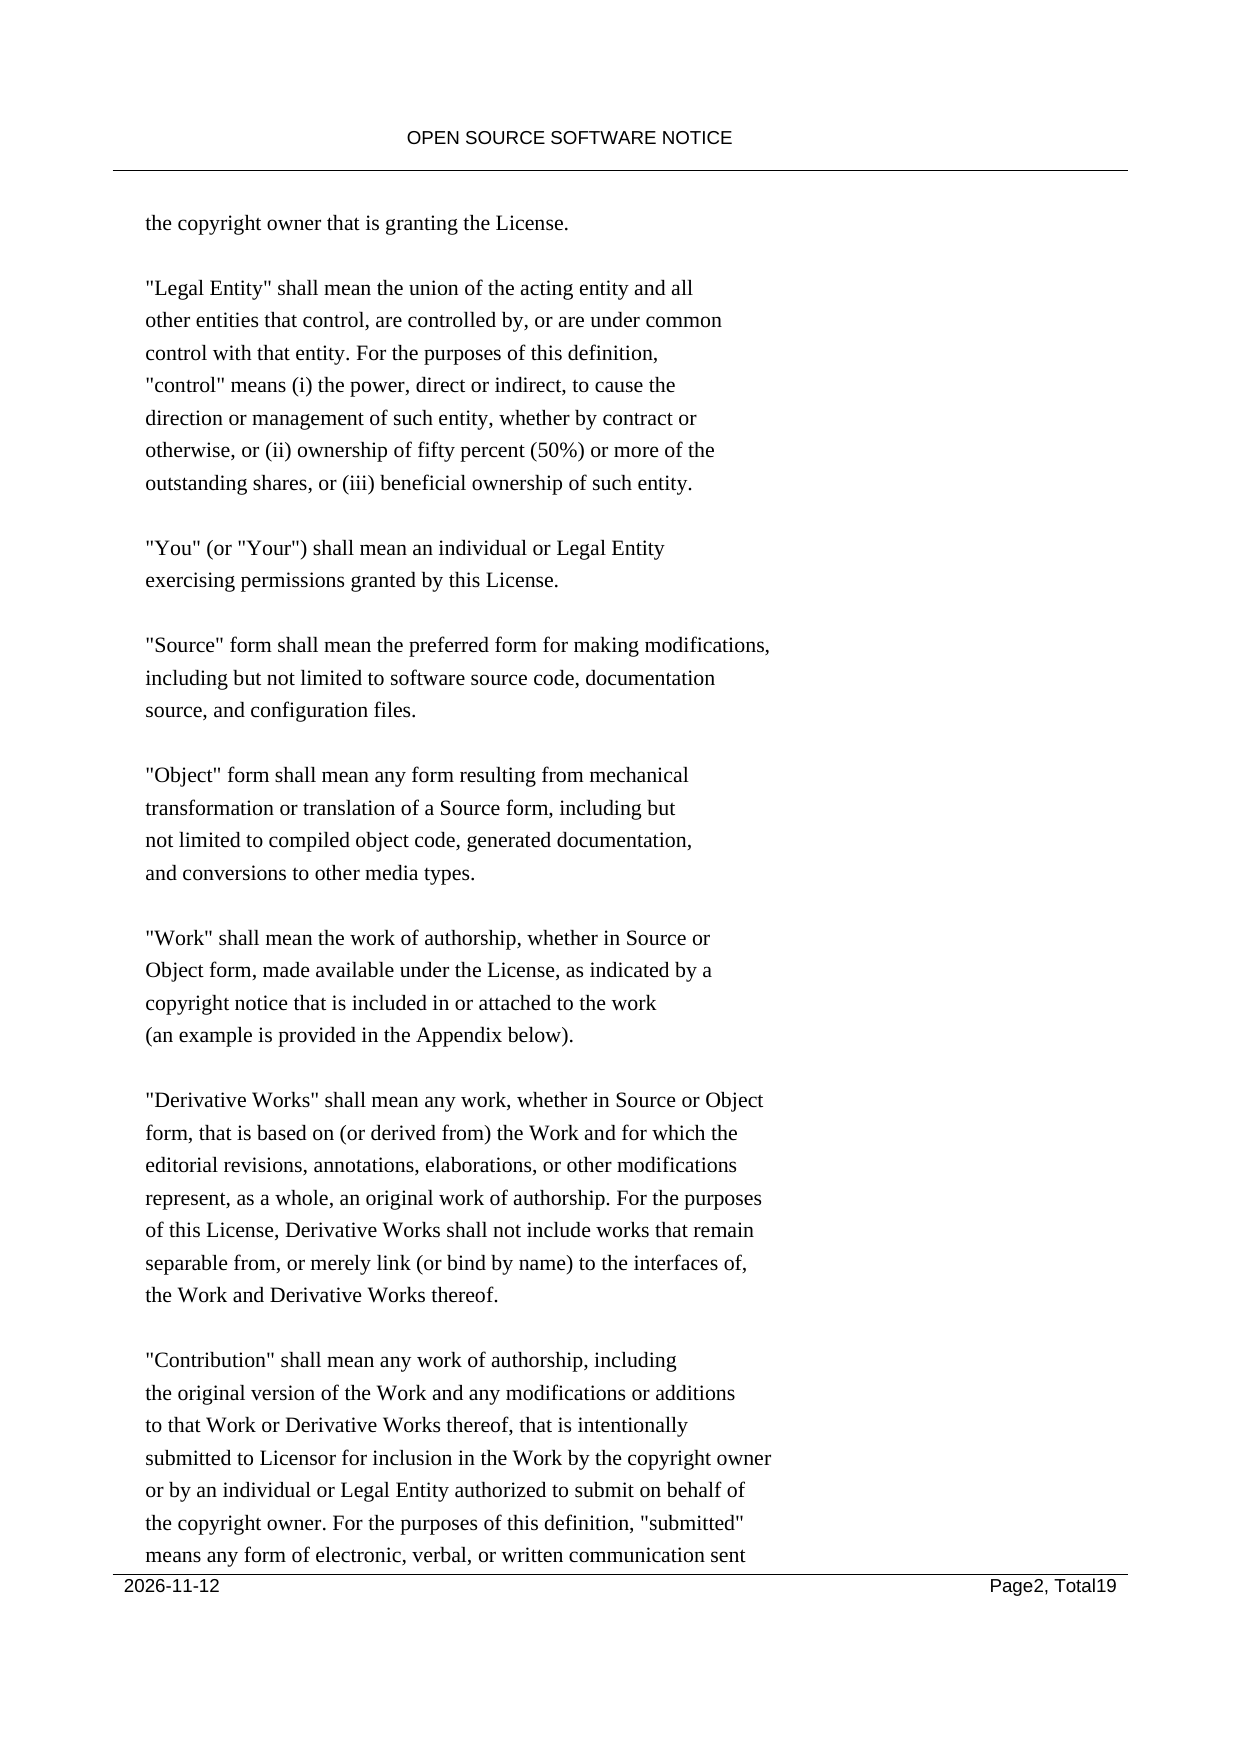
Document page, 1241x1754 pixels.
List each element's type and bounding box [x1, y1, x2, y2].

text [112, 206, 1128, 1571]
